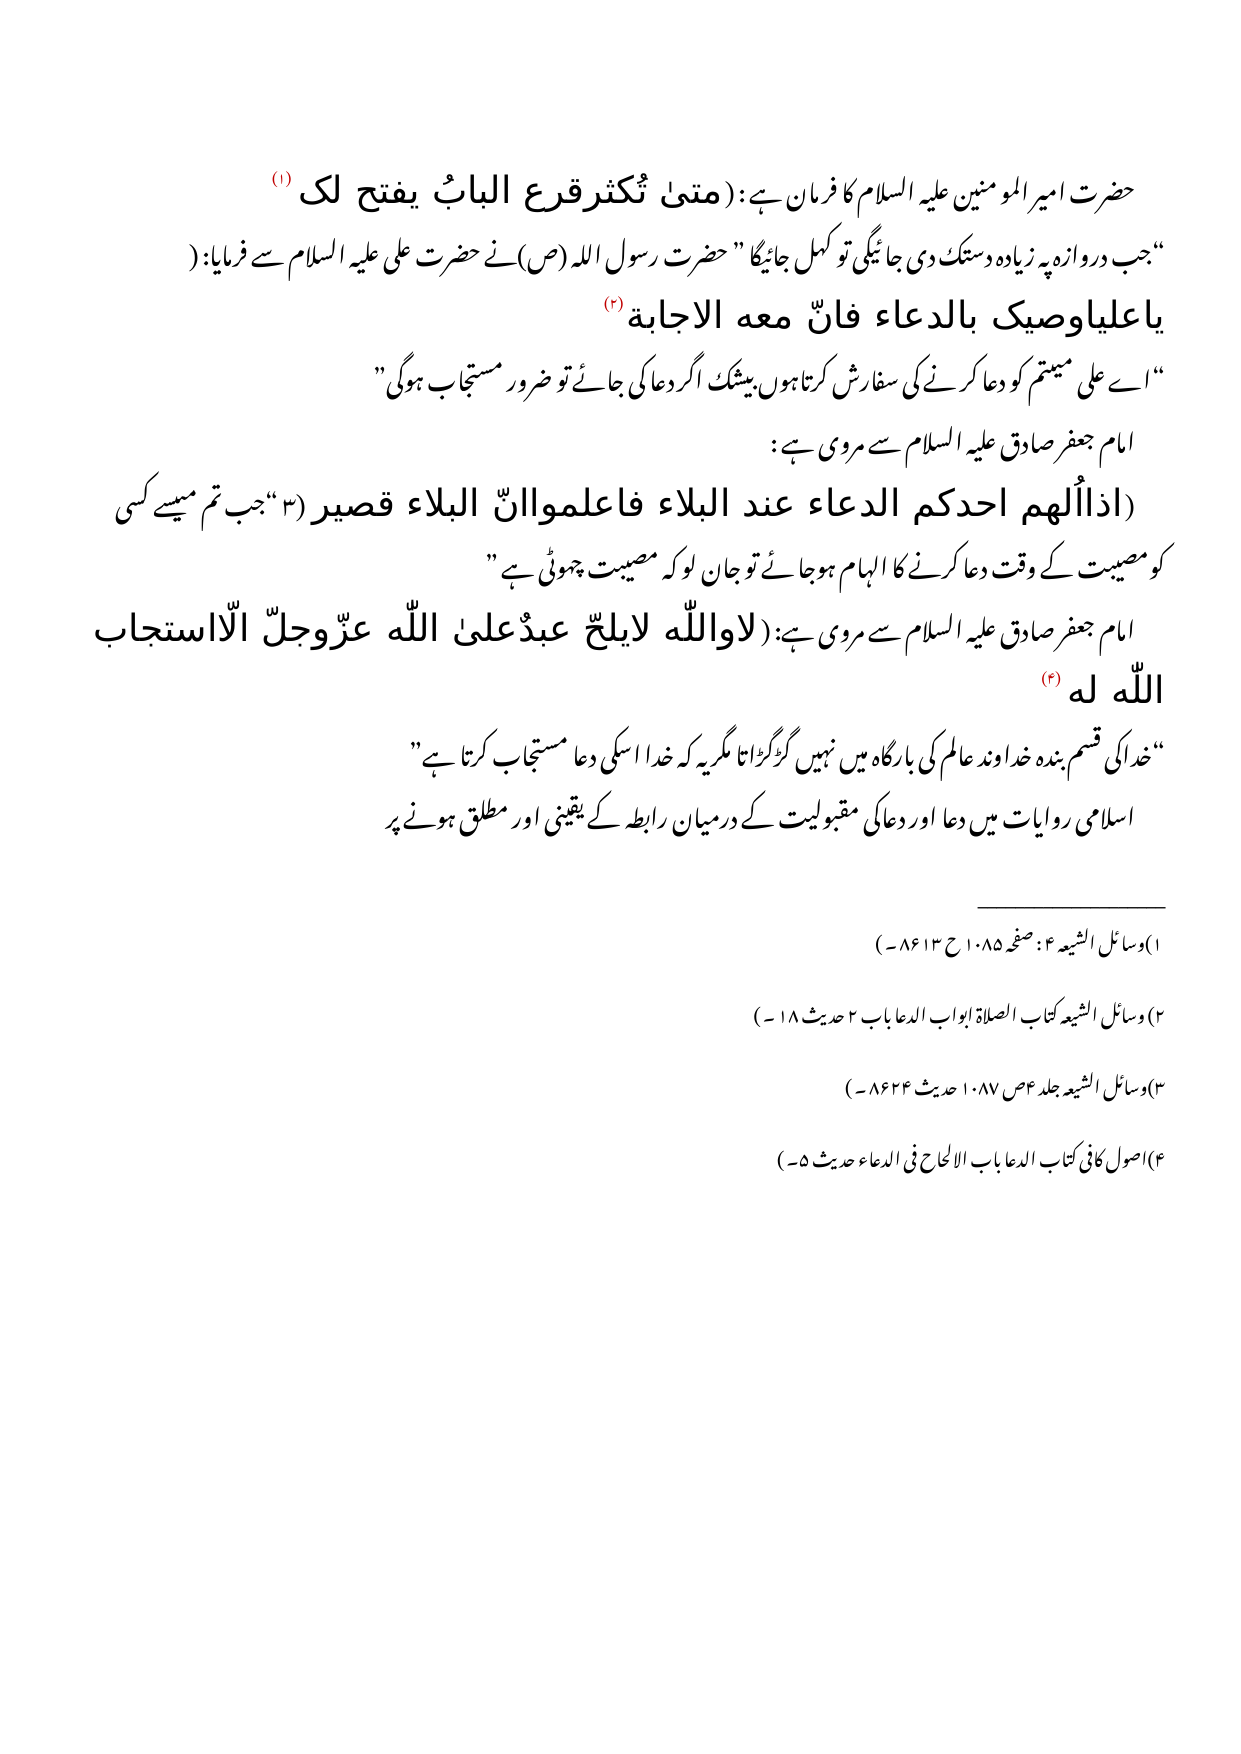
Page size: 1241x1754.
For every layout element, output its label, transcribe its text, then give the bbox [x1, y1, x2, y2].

text حضرت امير المو منين عليہ السلام کا فر مان ہے : ( متیٰ تُکثرقرع البابُ یفتح لک (١) “جب دروازہ پہ زیادہ دستک دی جا ئيگی تو کهل جائيگا ” حضرت رسول الله (ص)نے حضرت علی عليہ السلام سے فرمایا: ( یاعلياوصيک بالدعاء فانّ معه الاجابة (٢) “اے علی ميںتم کو دعا کر نے کی سفارش کرتاہوں بيشک اگر دعا کی جائے تو ضرور مستجاب ہوگی” [75, 156, 1165, 406]
text اسلامی روایات ميں دعا اور دعاکی مقبوليت کے درميان رابطہ کے یقينی اور مطلق ہونے پر [75, 781, 1165, 844]
text ____________________ ١)وسا ئل الشيعہ ۴ : صفحہ ١٠٨۵ ح ٨۶١٣ ۔ ) [75, 869, 1165, 962]
text ( اذااُلهم احدکم الدعاء عند البلاء فاعلمواانّ البلاء قصير (٣ “جب تم ميںسے کسی کومصيبت کے وقت دعا کرنے کا الہام ہوجا ئے تو جان لو کہ مصيبت چهوڻی ہے ” [75, 469, 1165, 594]
text ٣)وسائل الشيعہ جلد ۴ص ١٠٨٧ حدیث ٨۶٢۴ ۔ ) [75, 1059, 1165, 1106]
text ۴)اصول کافی کتاب الدعا باب الالحاح فی الدعاء حدیث ۵۔ ) [75, 1131, 1165, 1178]
text ٢) وسائل الشيعہ کتاب الصلاة ابواب الدعا باب ٢ حدیث ١٨ ۔ ) [75, 987, 1165, 1034]
text امام جعفر صادق عليہ السلام سے مروی ہے : [75, 406, 1165, 469]
text امام جعفر صادق عليہ السلام سے مروی ہے: ( لاواللّٰه لایلحّ عبدٌعلیٰ اللّٰه عزّوجلّ الّااستجاب اللّٰه له (۴) “خداکی قسم بندہ خداوند عالم کی بارگاہ ميں نہيں گڑگڑاتا مگر یہ کہ خدا اسکی دعا مستجاب کرتا ہے” [75, 594, 1165, 781]
